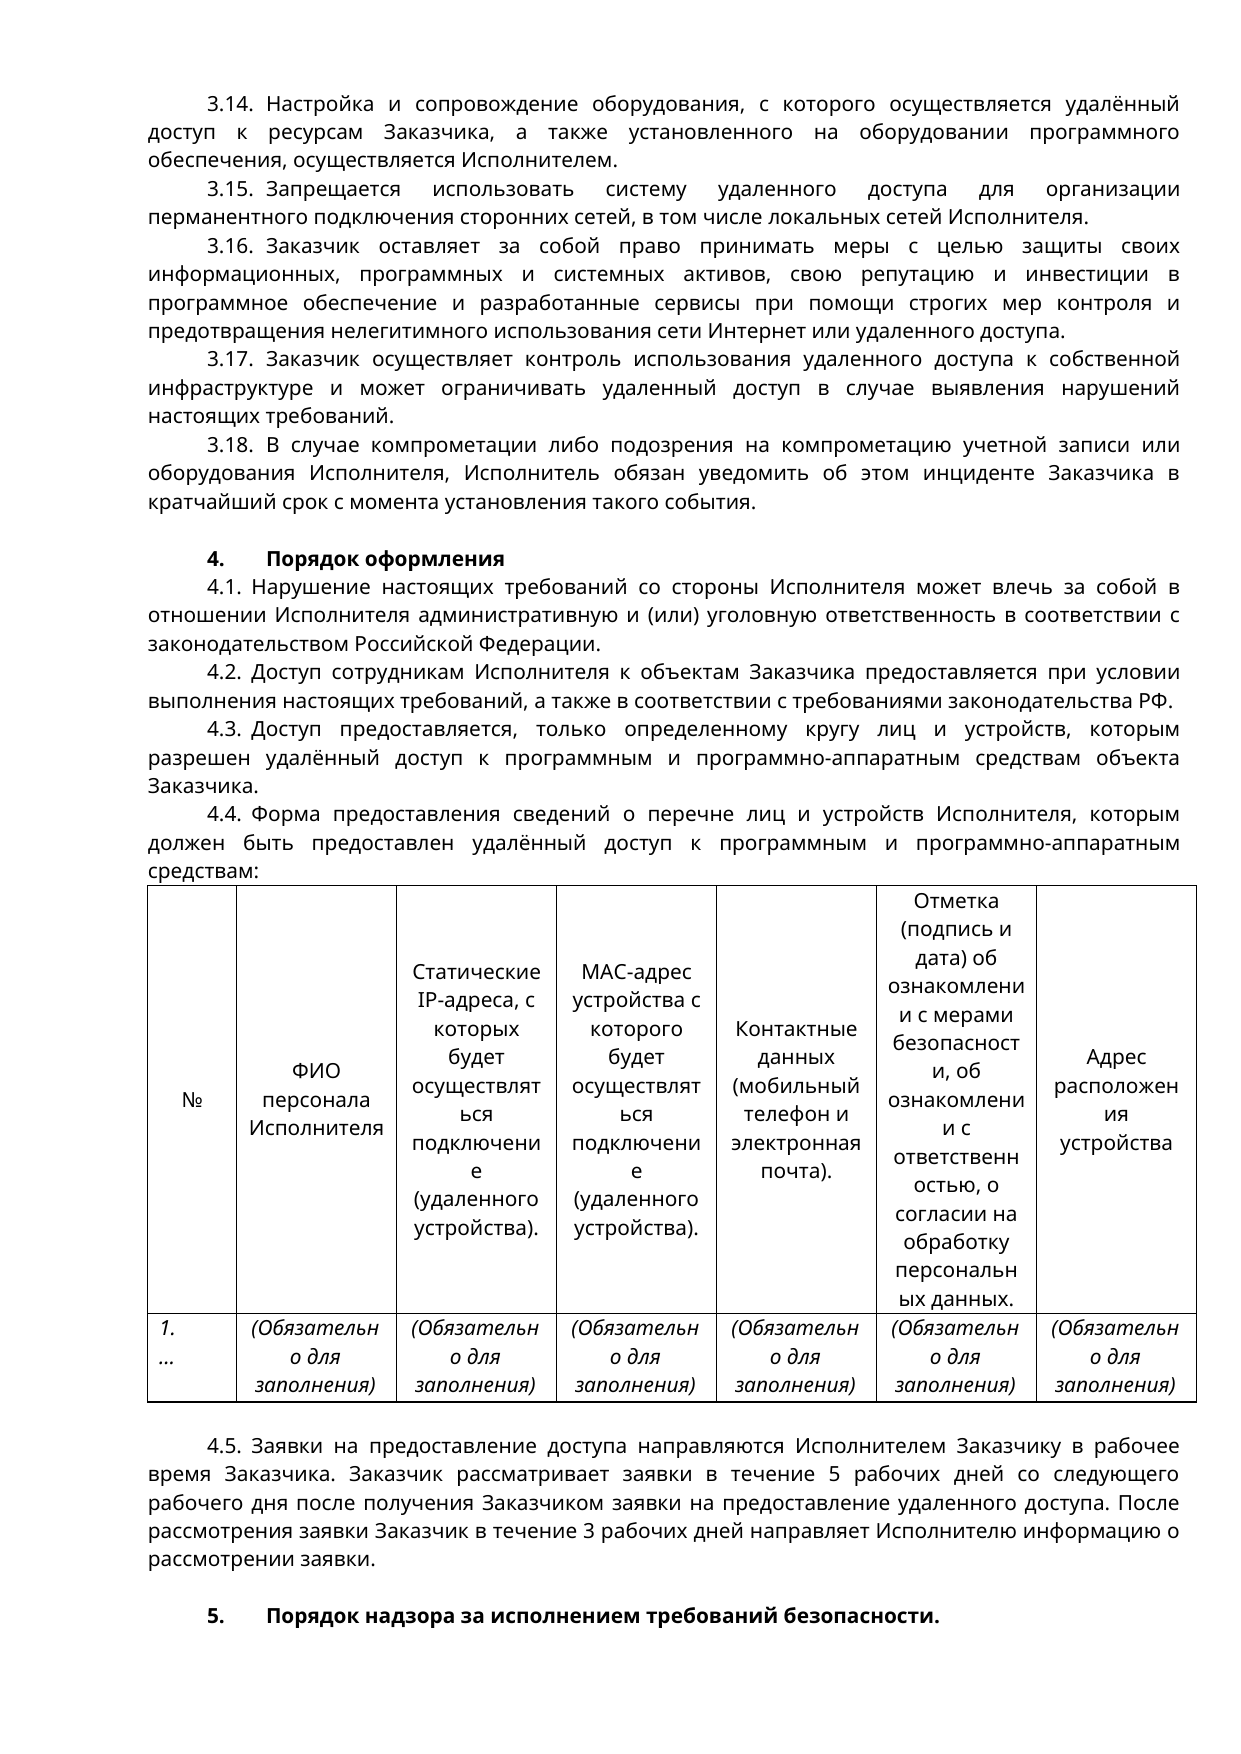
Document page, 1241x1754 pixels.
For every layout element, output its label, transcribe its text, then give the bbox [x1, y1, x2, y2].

table_header ФИО персонала Исполнителя [237, 886, 396, 1312]
table_header Контактные данных (мобильный телефон и электронная почта). [717, 886, 876, 1312]
list Настройка и сопровождение оборудования, с которого осуществляется удалённый доступ к ресурсам Заказчика, а также установленного на оборудовании программного обеспечения, осуществляется Исполнителем. [148, 89, 1181, 174]
list Доступ сотрудникам Исполнителя к объектам Заказчика предоставляется при условии выполнения настоящих требований, а также в соответствии с требованиями законодательства РФ. [148, 657, 1181, 714]
table_cell (Обязательно для заполнения) [1037, 1314, 1196, 1401]
table_header Статические IP-адреса, с которых будет осуществляться подключение (удаленного устройства). [397, 886, 556, 1312]
table_header Отметка (подпись и дата) об ознакомлении с мерами безопасности, об ознакомлении с ответственностью, о согласии на обработку персональных данных. [877, 886, 1036, 1312]
list Нарушение настоящих требований со стороны Исполнителя может влечь за собой в отношении Исполнителя административную и (или) уголовную ответственность в соответствии с законодательством Российской Федерации. [148, 572, 1181, 657]
table_header MAC-адрес устройства с которого будет осуществляться подключение (удаленного устройства). [557, 886, 716, 1312]
table_cell (Обязательно для заполнения) [557, 1314, 716, 1401]
list Порядок надзора за исполнением требований безопасности. [148, 1601, 1181, 1630]
list Заказчик осуществляет контроль использования удаленного доступа к собственной инфраструктуре и может ограничивать удаленный доступ в случае выявления нарушений настоящих требований. [148, 344, 1181, 430]
list Заявки на предоставление доступа направляются Исполнителем Заказчику в рабочее время Заказчика. Заказчик рассматривает заявки в течение 5 рабочих дней со следующего рабочего дня после получения Заказчиком заявки на предоставление удаленного доступа. После рассмотрения заявки Заказчик в течение 3 рабочих дней направляет Исполнителю информацию о рассмотрении заявки. [148, 1431, 1181, 1573]
table_cell (Обязательно для заполнения) [877, 1314, 1036, 1401]
table_header Адрес расположения устройства [1037, 886, 1196, 1312]
list Запрещается использовать систему удаленного доступа для организации перманентного подключения сторонних сетей, в том числе локальных сетей Исполнителя. [148, 174, 1181, 231]
list Доступ предоставляется, только определенному кругу лиц и устройств, которым разрешен удалённый доступ к программным и программно-аппаратным средствам объекта Заказчика. [148, 714, 1181, 799]
table_cell (Обязательно для заполнения) [717, 1314, 876, 1401]
table_header № [148, 886, 236, 1312]
list В случае компрометации либо подозрения на компрометацию учетной записи или оборудования Исполнителя, Исполнитель обязан уведомить об этом инциденте Заказчика в кратчайший срок с момента установления такого события. [148, 430, 1181, 515]
table_cell (Обязательно для заполнения) [237, 1314, 396, 1401]
table_cell (Обязательно для заполнения) [397, 1314, 556, 1401]
list Заказчик оставляет за собой право принимать меры с целью защиты своих информационных, программных и системных активов, свою репутацию и инвестиции в программное обеспечение и разработанные сервисы при помощи строгих мер контроля и предотвращения нелегитимного использования сети Интернет или удаленного доступа. [148, 231, 1181, 344]
table_cell 1. … [148, 1314, 236, 1401]
list Порядок оформления [148, 544, 1181, 572]
list Форма предоставления сведений о перечне лиц и устройств Исполнителя, которым должен быть предоставлен удалённый доступ к программным и программно-аппаратным средствам: [148, 799, 1181, 885]
